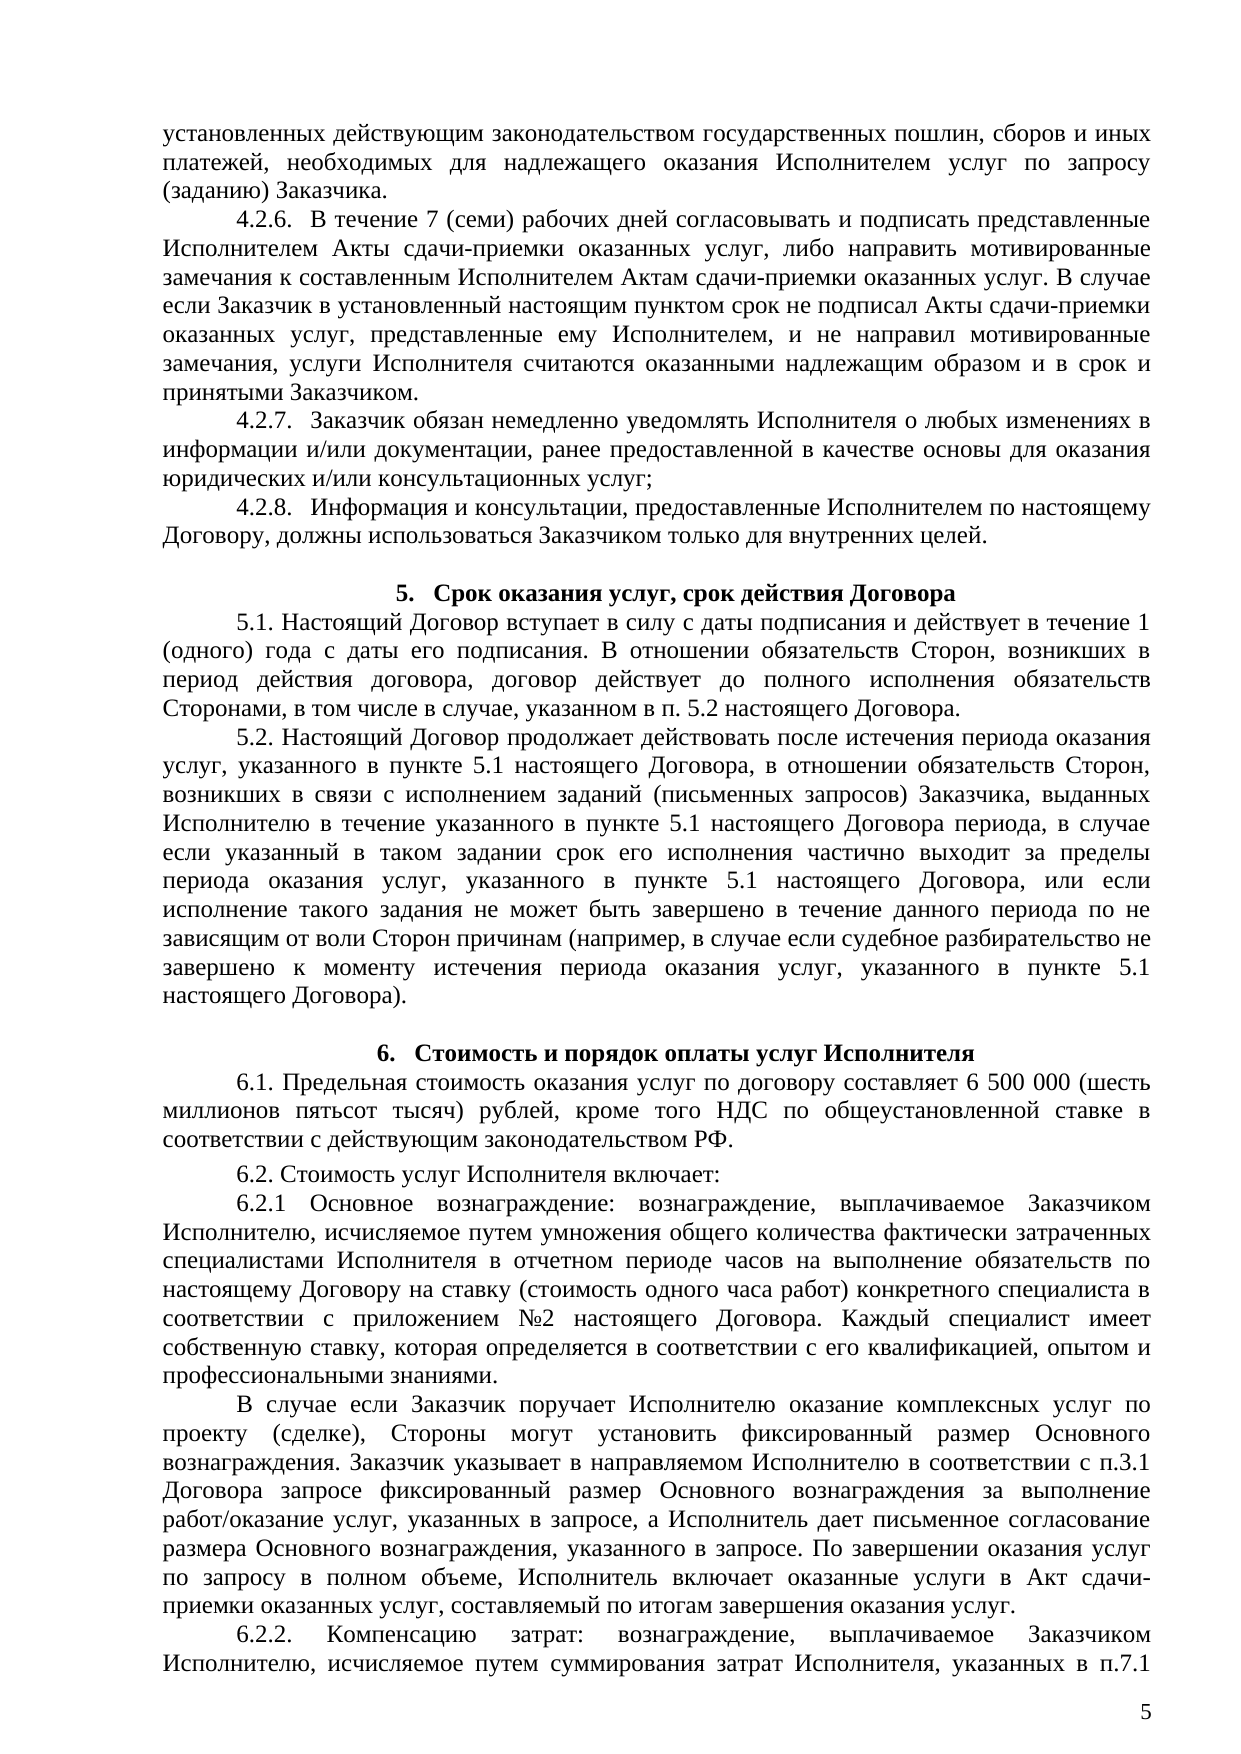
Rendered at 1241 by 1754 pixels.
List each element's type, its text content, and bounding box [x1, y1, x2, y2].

text 4.2.7. Заказчик обязан немедленно уведомлять Исполнителя о любых изменениях в информации и/или документации, ранее предоставленной в качестве основы для оказания юридических и/или консультационных услуг; [162, 406, 1152, 492]
text 6. Стоимость и порядок оплаты услуг Исполнителя [200, 1038, 1152, 1067]
text 4.2.6. В течение 7 (семи) рабочих дней согласовывать и подписать представленные Исполнителем Акты сдачи-приемки оказанных услуг, либо направить мотивированные замечания к составленным Исполнителем Актам сдачи-приемки оказанных услуг. В случае если Заказчик в установленный настоящим пунктом срок не подписал Акты сдачи-приемки оказанных услуг, представленные ему Исполнителем, и не направил мотивированные замечания, услуги Исполнителя считаются оказанными надлежащим образом и в срок и принятыми Заказчиком. [162, 204, 1152, 406]
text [162, 1619, 1152, 1677]
text 5. Срок оказания услуг, срок действия Договора [200, 578, 1152, 607]
text 5.1. Настоящий Договор вступает в силу с даты подписания и действует в течение 1 (одного) года с даты его подписания. В отношении обязательств Сторон, возникших в период действия договора, договор действует до полного исполнения обязательств Сторонами, в том числе в случае, указанном в п. 5.2 настоящего Договора. [162, 607, 1152, 722]
text 6.2. Стоимость услуг Исполнителя включает: [162, 1159, 1152, 1188]
text 4.2.8. Информация и консультации, предоставленные Исполнителем по настоящему Договору, должны использоваться Заказчиком только для внутренних целей. [162, 492, 1152, 549]
text 6.1. Предельная стоимость оказания услуг по договору составляет 6 500 000 (шесть миллионов пятьсот тысяч) рублей, кроме того НДС по общеустановленной ставке в соответствии с действующим законодательством РФ. [162, 1067, 1152, 1153]
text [162, 118, 1152, 204]
text 6.2.1 Основное вознаграждение: вознаграждение, выплачиваемое Заказчиком Исполнителю, исчисляемое путем умножения общего количества фактически затраченных специалистами Исполнителя в отчетном периоде часов на выполнение обязательств по настоящему Договору на ставку (стоимость одного часа работ) конкретного специалиста в соответствии с приложением №2 настоящего Договора. Каждый специалист имеет собственную ставку, которая определяется в соответствии с его квалификацией, опытом и профессиональными знаниями. [162, 1188, 1152, 1389]
text В случае если Заказчик поручает Исполнителю оказание комплексных услуг по проекту (сделке), Стороны могут установить фиксированный размер Основного вознаграждения. Заказчик указывает в направляемом Исполнителю в соответствии с п.3.1 Договора запросе фиксированный размер Основного вознаграждения за выполнение работ/оказание услуг, указанных в запросе, а Исполнитель дает письменное согласование размера Основного вознаграждения, указанного в запросе. По завершении оказания услуг по запросу в полном объеме, Исполнитель включает оказанные услуги в Акт сдачи-приемки оказанных услуг, составляемый по итогам завершения оказания услуг. [162, 1389, 1152, 1619]
text 5.2. Настоящий Договор продолжает действовать после истечения периода оказания услуг, указанного в пункте 5.1 настоящего Договора, в отношении обязательств Сторон, возникших в связи с исполнением заданий (письменных запросов) Заказчика, выданных Исполнителю в течение указанного в пункте 5.1 настоящего Договора периода, в случае если указанный в таком задании срок его исполнения частично выходит за пределы периода оказания услуг, указанного в пункте 5.1 настоящего Договора, или если исполнение такого задания не может быть завершено в течение данного периода по не зависящим от воли Сторон причинам (например, в случае если судебное разбирательство не завершено к моменту истечения периода оказания услуг, указанного в пункте 5.1 настоящего Договора). [162, 722, 1152, 1009]
